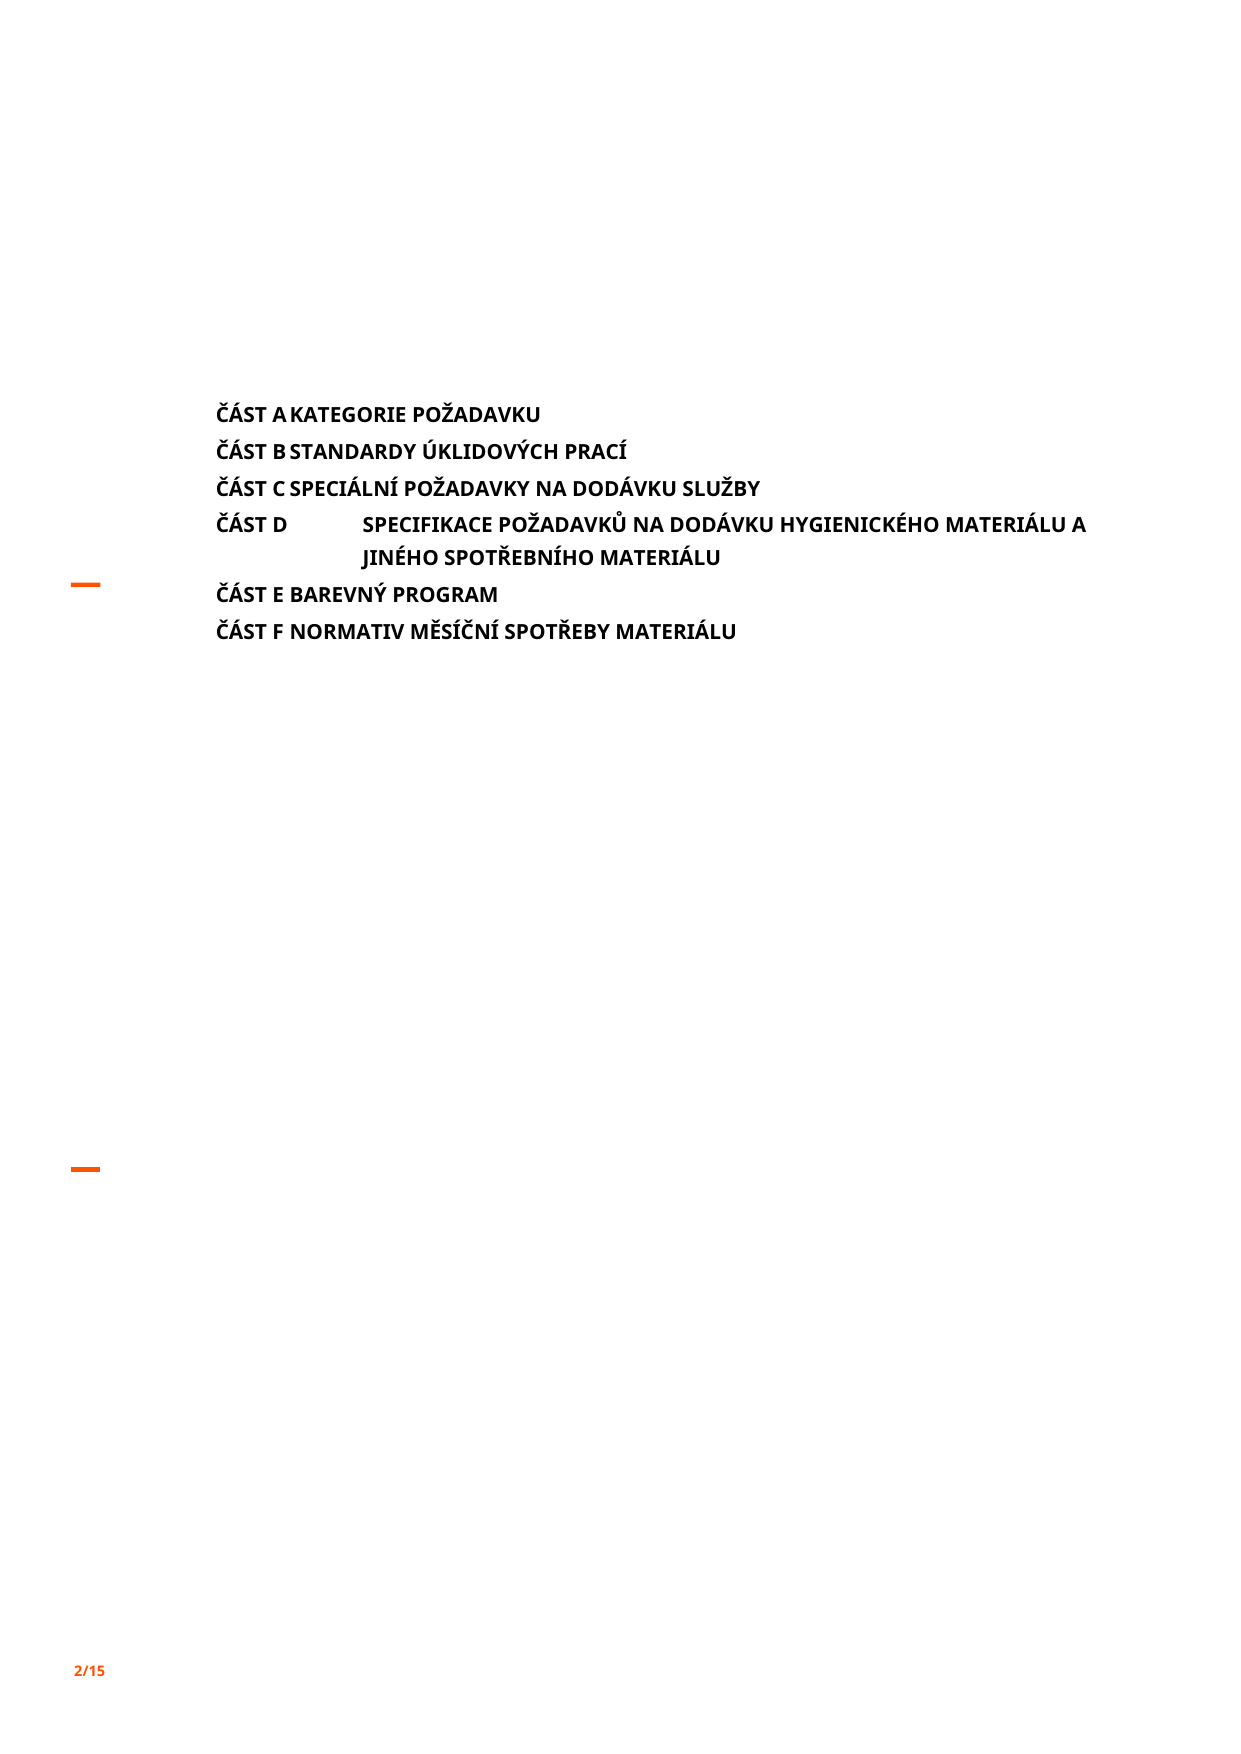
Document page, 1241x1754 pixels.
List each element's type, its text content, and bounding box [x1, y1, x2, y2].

subtitle ČÁST F NORMATIV MĚSÍČNÍ SPOTŘEBY MATERIÁLU [216, 617, 1122, 645]
subtitle ČÁST B STANDARDY ÚKLIDOVÝCH PRACÍ [216, 437, 1122, 466]
subtitle ČÁST E BAREVNÝ PROGRAM [216, 580, 1122, 608]
subtitle ČÁST D SPECIFIKACE POŽADAVKŮ NA DODÁVKU HYGIENICKÉHO MATERIÁLU A JINÉHO SPOTŘEBNÍHO MATERIÁLU [216, 511, 1122, 572]
subtitle ČÁST C SPECIÁLNÍ POŽADAVKY NA DODÁVKU SLUŽBY [216, 474, 1122, 502]
subtitle ČÁST A KATEGORIE POŽADAVKU [216, 400, 1122, 429]
